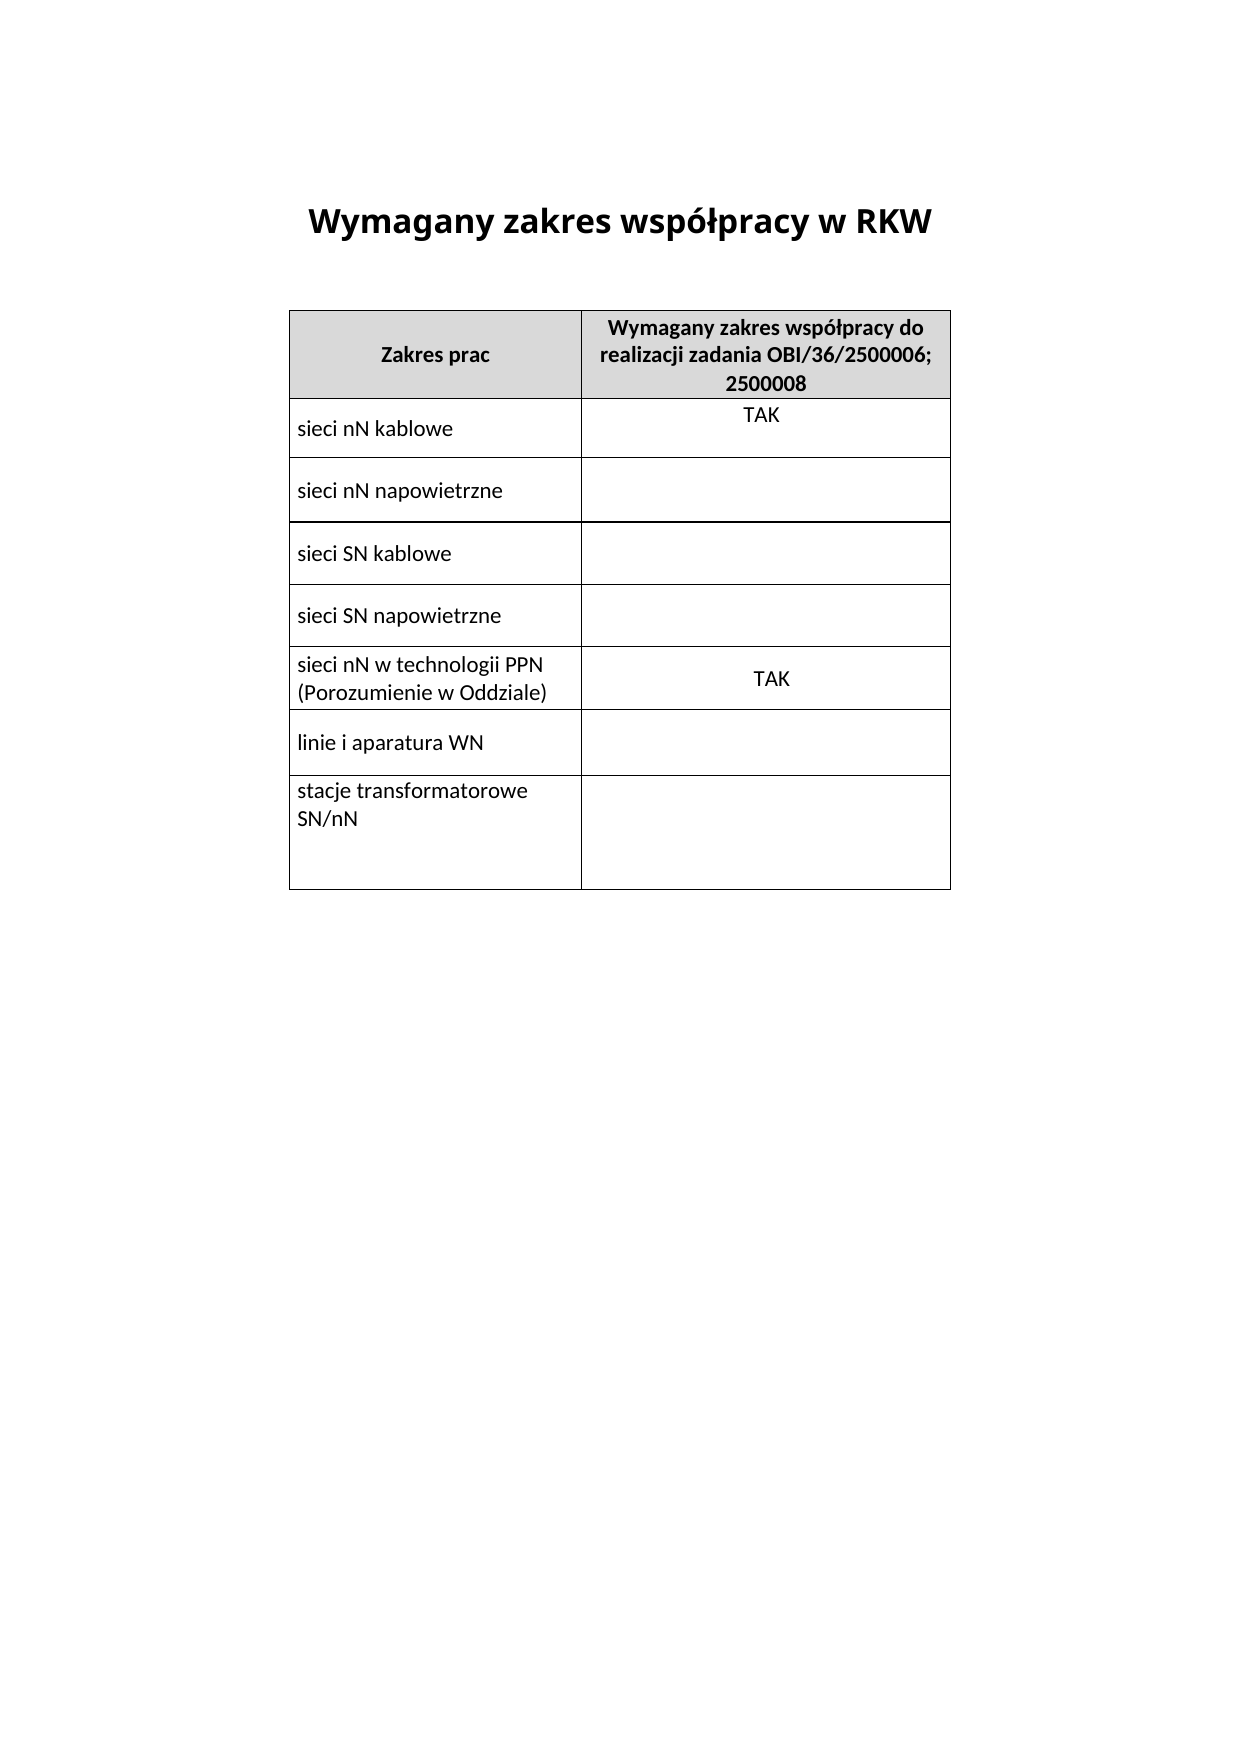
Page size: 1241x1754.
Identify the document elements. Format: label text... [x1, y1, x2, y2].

table_header Wymagany zakres współpracy do realizacji zadania OBI/36/2500006; 2500008 [582, 311, 950, 398]
subtitle Wymagany zakres współpracy w RKW [148, 198, 1093, 243]
table_cell TAK [582, 647, 950, 708]
table_header Zakres prac [290, 311, 581, 398]
table_cell [582, 710, 950, 775]
table_cell sieci nN napowietrzne [290, 458, 581, 521]
table_cell [582, 458, 950, 521]
table_cell sieci nN w technologii PPN (Porozumienie w Oddziale) [290, 647, 581, 708]
table_cell sieci nN kablowe [290, 399, 581, 457]
table_cell [582, 585, 950, 646]
table_cell linie i aparatura WN [290, 710, 581, 775]
table_cell sieci SN napowietrzne [290, 585, 581, 646]
table_cell stacje transformatorowe SN/nN [290, 776, 581, 888]
table_cell [582, 776, 950, 888]
table_cell TAK [582, 399, 950, 457]
table_cell sieci SN kablowe [290, 523, 581, 584]
table_cell [582, 523, 950, 584]
